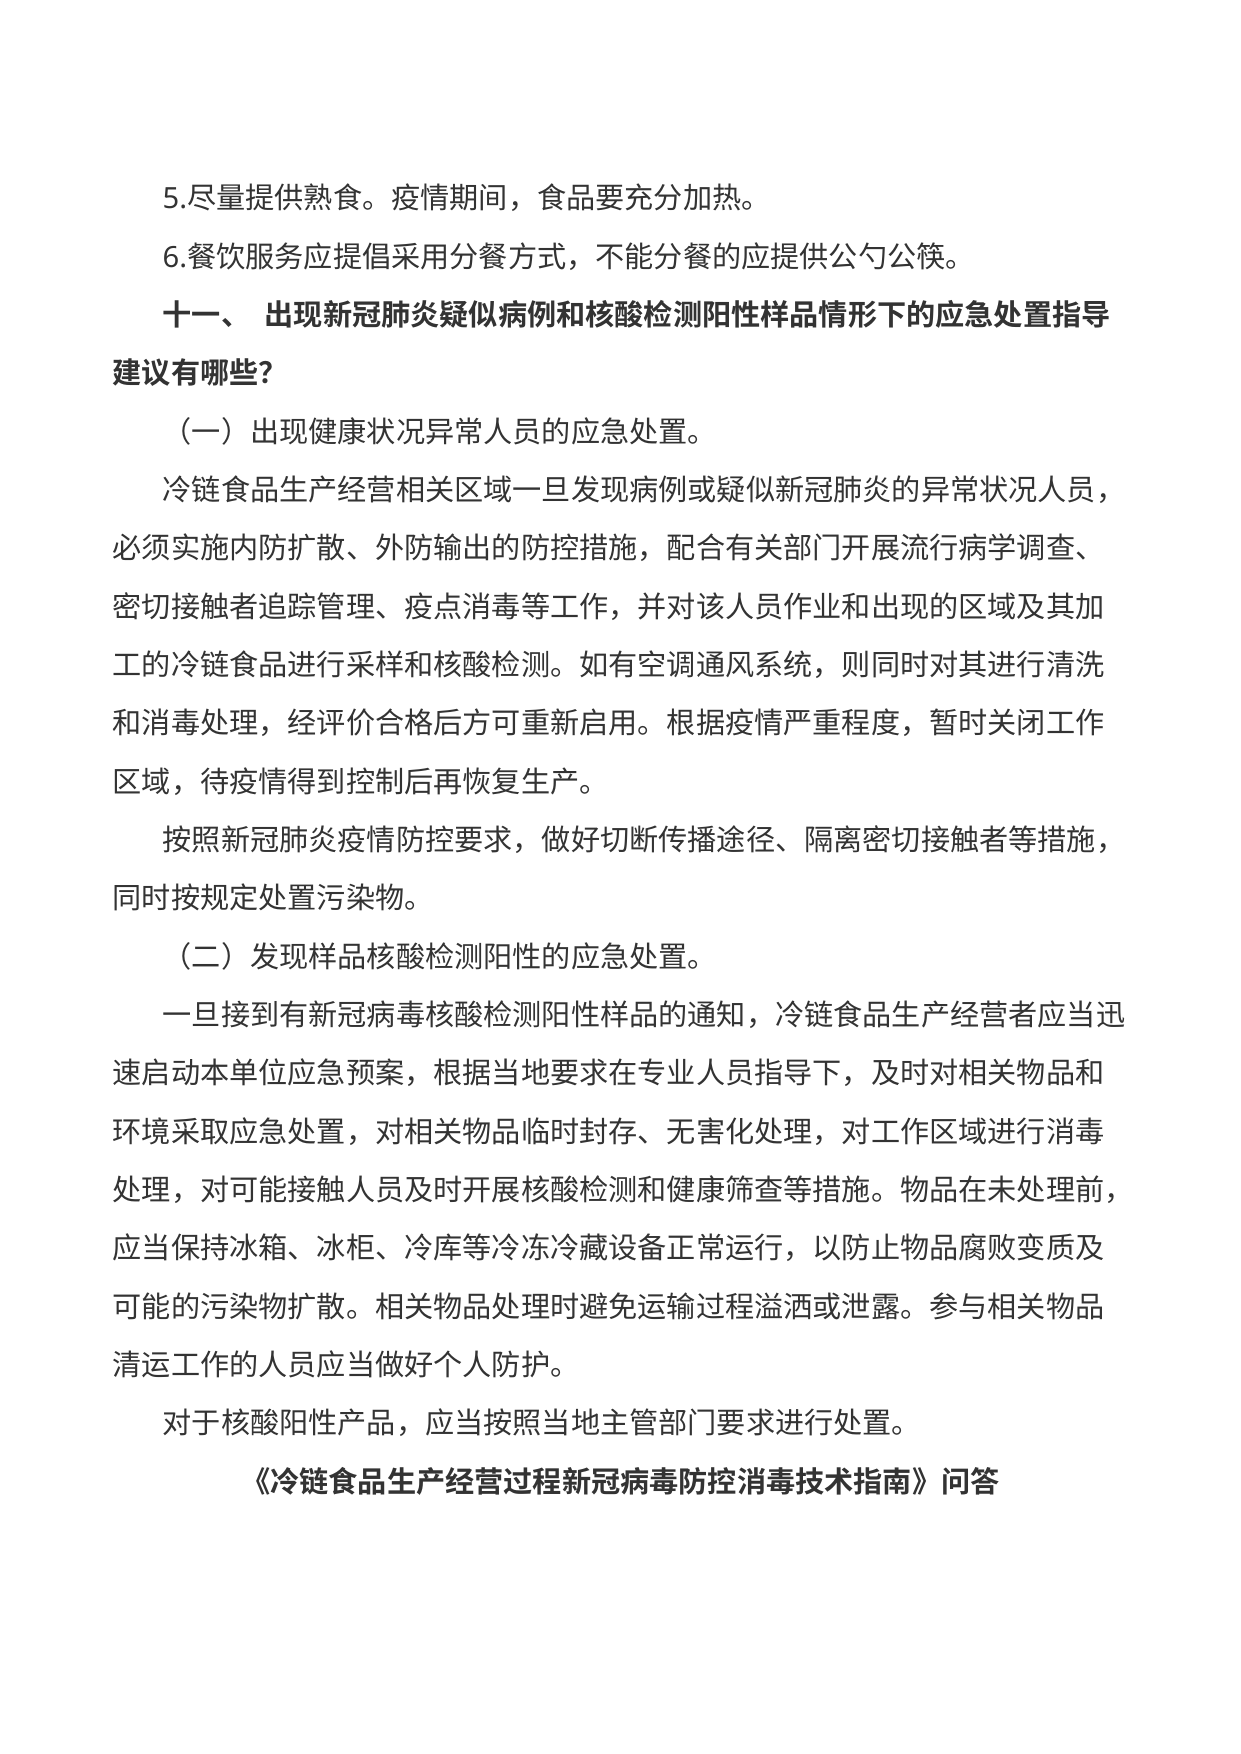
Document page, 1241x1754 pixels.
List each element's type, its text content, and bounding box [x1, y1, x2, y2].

text 一旦接到有新冠病毒核酸检测阳性样品的通知，冷链食品生产经营者应当迅速启动本单位应急预案，根据当地要求在专业人员指导下，及时对相关物品和环境采取应急处置，对相关物品临时封存、无害化处理，对工作区域进行消毒处理，对可能接触人员及时开展核酸检测和健康筛查等措施。物品在未处理前，应当保持冰箱、冰柜、冷库等冷冻冷藏设备正常运行，以防止物品腐败变质及可能的污染物扩散。相关物品处理时避免运输过程溢洒或泄露。参与相关物品清运工作的人员应当做好个人防护。 [112, 979, 1128, 1387]
text 十一、 出现新冠肺炎疑似病例和核酸检测阳性样品情形下的应急处置指导建议有哪些？ [112, 279, 1128, 395]
text （二）发现样品核酸检测阳性的应急处置。 [112, 920, 1128, 979]
text 《冷链食品生产经营过程新冠病毒防控消毒技术指南》问答 [112, 1445, 1128, 1504]
text 冷链食品生产经营相关区域一旦发现病例或疑似新冠肺炎的异常状况人员，必须实施内防扩散、外防输出的防控措施，配合有关部门开展流行病学调查、密切接触者追踪管理、疫点消毒等工作，并对该人员作业和出现的区域及其加工的冷链食品进行采样和核酸检测。如有空调通风系统，则同时对其进行清洗和消毒处理，经评价合格后方可重新启用。根据疫情严重程度，暂时关闭工作区域，待疫情得到控制后再恢复生产。 [112, 454, 1128, 804]
text 对于核酸阳性产品，应当按照当地主管部门要求进行处置。 [112, 1387, 1128, 1445]
text （一）出现健康状况异常人员的应急处置。 [112, 395, 1128, 454]
text 5.尽量提供熟食。疫情期间，食品要充分加热。 [112, 162, 1128, 220]
text 按照新冠肺炎疫情防控要求，做好切断传播途径、隔离密切接触者等措施，同时按规定处置污染物。 [112, 804, 1128, 920]
text 6.餐饮服务应提倡采用分餐方式，不能分餐的应提供公勺公筷。 [112, 220, 1128, 279]
